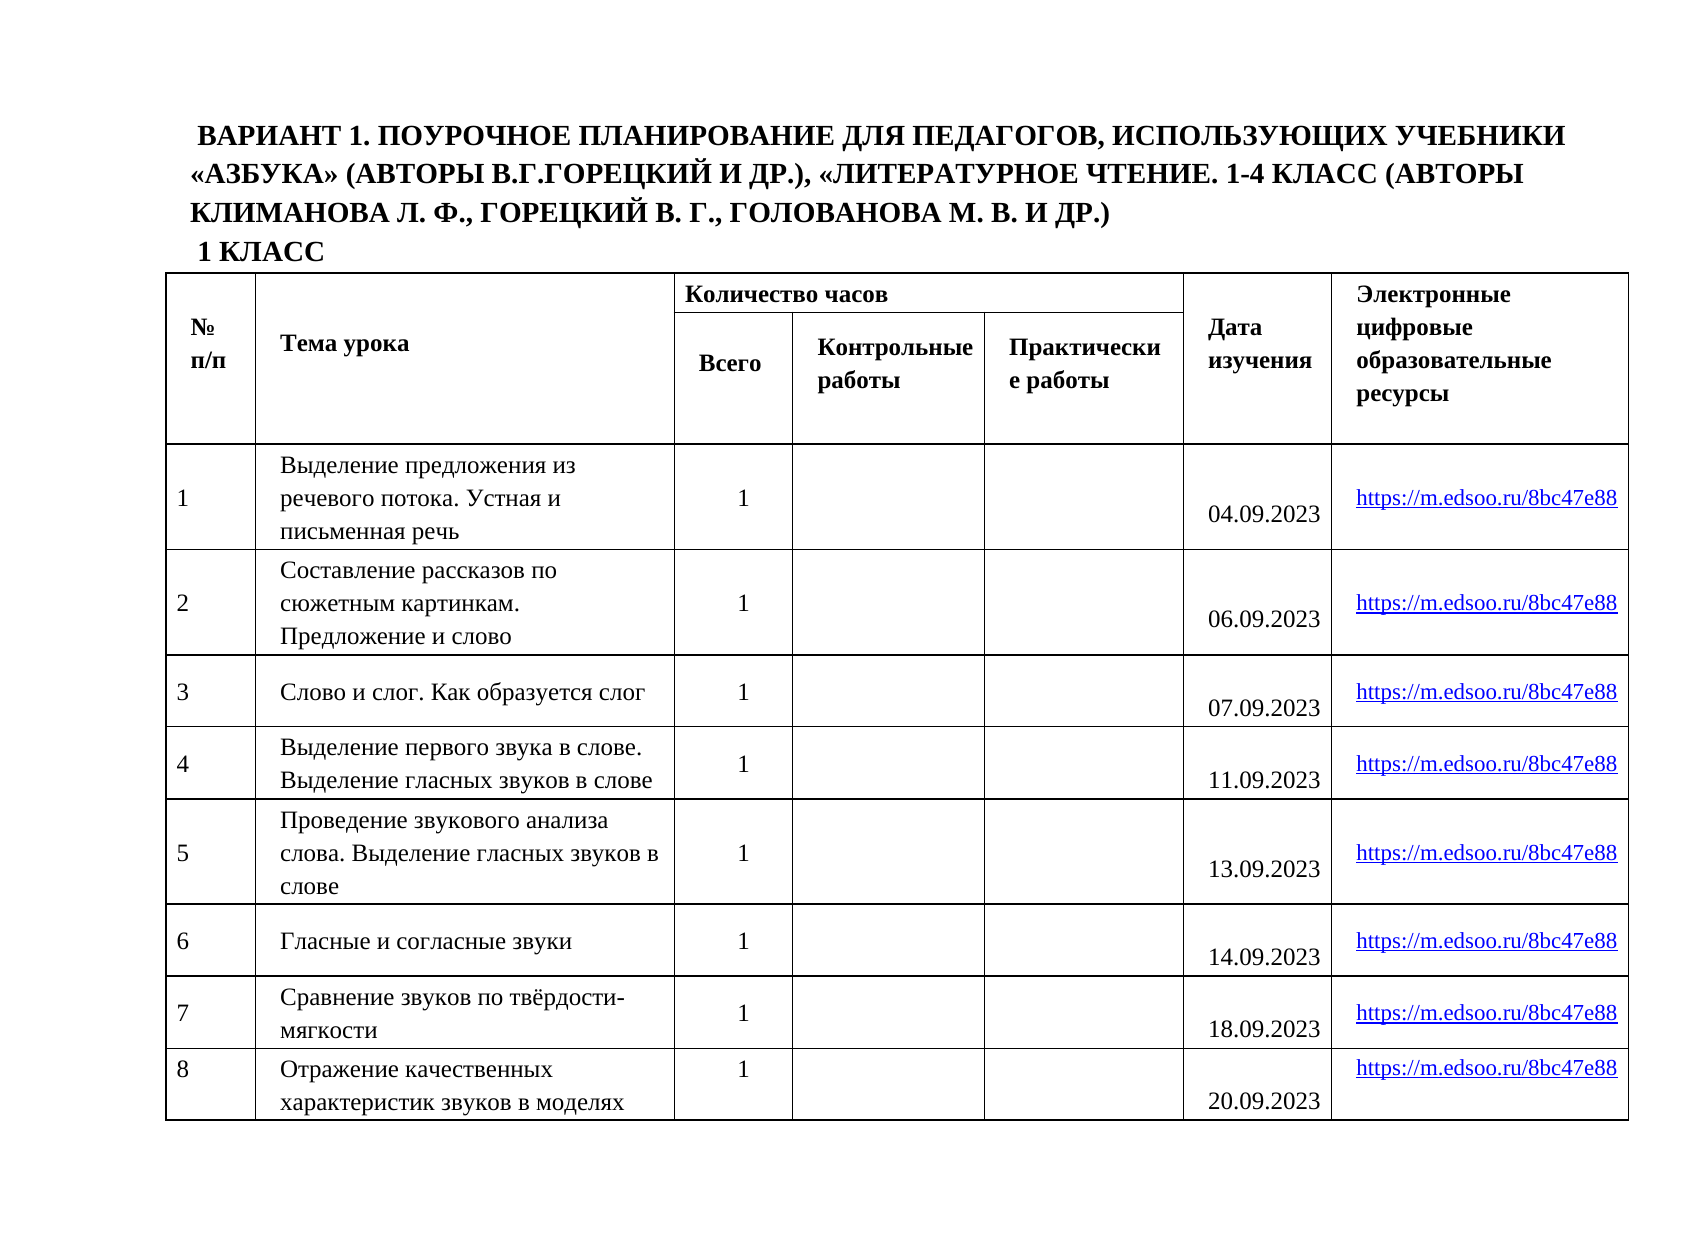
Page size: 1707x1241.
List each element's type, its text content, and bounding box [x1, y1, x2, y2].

table_cell https://m.edsoo.ru/8bc47e88 [1332, 800, 1628, 903]
text ВАРИАНТ 1. ПОУРОЧНОЕ ПЛАНИРОВАНИЕ ДЛЯ ПЕДАГОГОВ, ИСПОЛЬЗУЮЩИХ УЧЕБНИКИ «АЗБУКА» (АВТОРЫ В.Г.ГОРЕЦКИЙ И ДР.), «ЛИТЕРАТУРНОЕ ЧТЕНИЕ. 1-4 КЛАСС (АВТОРЫ КЛИМАНОВА Л. Ф., ГОРЕЦКИЙ В. Г., ГОЛОВАНОВА М. В. И ДР.) [190, 118, 1618, 229]
table_cell [985, 445, 1183, 548]
table_cell 1 [675, 905, 792, 975]
table_cell Гласные и согласные звуки [256, 905, 674, 975]
table_cell 1 [675, 550, 792, 654]
table_cell 3 [167, 656, 255, 726]
table_cell [985, 977, 1183, 1047]
table_cell [985, 656, 1183, 726]
table_cell Практические работы [985, 313, 1183, 443]
table_cell 06.09.2023 [1184, 550, 1331, 654]
table_cell 11.09.2023 [1184, 727, 1331, 798]
table_cell 8 [167, 1049, 255, 1119]
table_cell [1332, 1049, 1628, 1119]
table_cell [256, 1049, 674, 1119]
table_cell 5 [167, 800, 255, 903]
table_cell 2 [167, 550, 255, 654]
table_cell 1 [167, 445, 255, 548]
table_header Количество часов [675, 274, 1183, 312]
table_cell [793, 977, 984, 1047]
table_cell [793, 445, 984, 548]
table_cell https://m.edsoo.ru/8bc47e88 [1332, 977, 1628, 1047]
table_cell Составление рассказов по сюжетным картинкам. Предложение и слово [256, 550, 674, 654]
table_cell [985, 905, 1183, 975]
table_cell https://m.edsoo.ru/8bc47e88 [1332, 445, 1628, 548]
table_cell [985, 800, 1183, 903]
table_cell 04.09.2023 [1184, 445, 1331, 548]
table_cell [793, 905, 984, 975]
table_cell Сравнение звуков по твёрдости-мягкости [256, 977, 674, 1047]
table_cell https://m.edsoo.ru/8bc47e88 [1332, 727, 1628, 798]
table_cell [793, 800, 984, 903]
table_header № п/п [167, 274, 255, 443]
table_cell https://m.edsoo.ru/8bc47e88 [1332, 656, 1628, 726]
table_cell 13.09.2023 [1184, 800, 1331, 903]
table_header Тема урока [256, 274, 674, 443]
table_cell [793, 550, 984, 654]
table_cell 7 [167, 977, 255, 1047]
table_cell 6 [167, 905, 255, 975]
table_cell 1 [675, 656, 792, 726]
table_cell 1 [675, 727, 792, 798]
table_cell 07.09.2023 [1184, 656, 1331, 726]
table_cell https://m.edsoo.ru/8bc47e88 [1332, 550, 1628, 654]
table_cell [985, 1049, 1183, 1119]
table_cell Слово и слог. Как образуется слог [256, 656, 674, 726]
table_cell 1 [675, 800, 792, 903]
table_cell 1 [675, 1049, 792, 1119]
table_cell [793, 727, 984, 798]
table_cell [793, 1049, 984, 1119]
table_cell [985, 550, 1183, 654]
table_cell Контрольные работы [793, 313, 984, 443]
table_cell Проведение звукового анализа слова. Выделение гласных звуков в слове [256, 800, 674, 903]
table_cell 4 [167, 727, 255, 798]
table_header Электронные цифровые образовательные ресурсы [1332, 274, 1628, 443]
text 1 КЛАСС [190, 234, 1618, 267]
table_cell Выделение первого звука в слове. Выделение гласных звуков в слове [256, 727, 674, 798]
table_cell 14.09.2023 [1184, 905, 1331, 975]
table_cell [985, 727, 1183, 798]
table_cell 1 [675, 445, 792, 548]
table_cell 20.09.2023 [1184, 1049, 1331, 1119]
table_cell Всего [675, 313, 792, 443]
table_cell 18.09.2023 [1184, 977, 1331, 1047]
table_cell Выделение предложения из речевого потока. Устная и письменная речь [256, 445, 674, 548]
table_header Дата изучения [1184, 274, 1331, 443]
table_cell 1 [675, 977, 792, 1047]
table_cell https://m.edsoo.ru/8bc47e88 [1332, 905, 1628, 975]
table_cell [793, 656, 984, 726]
